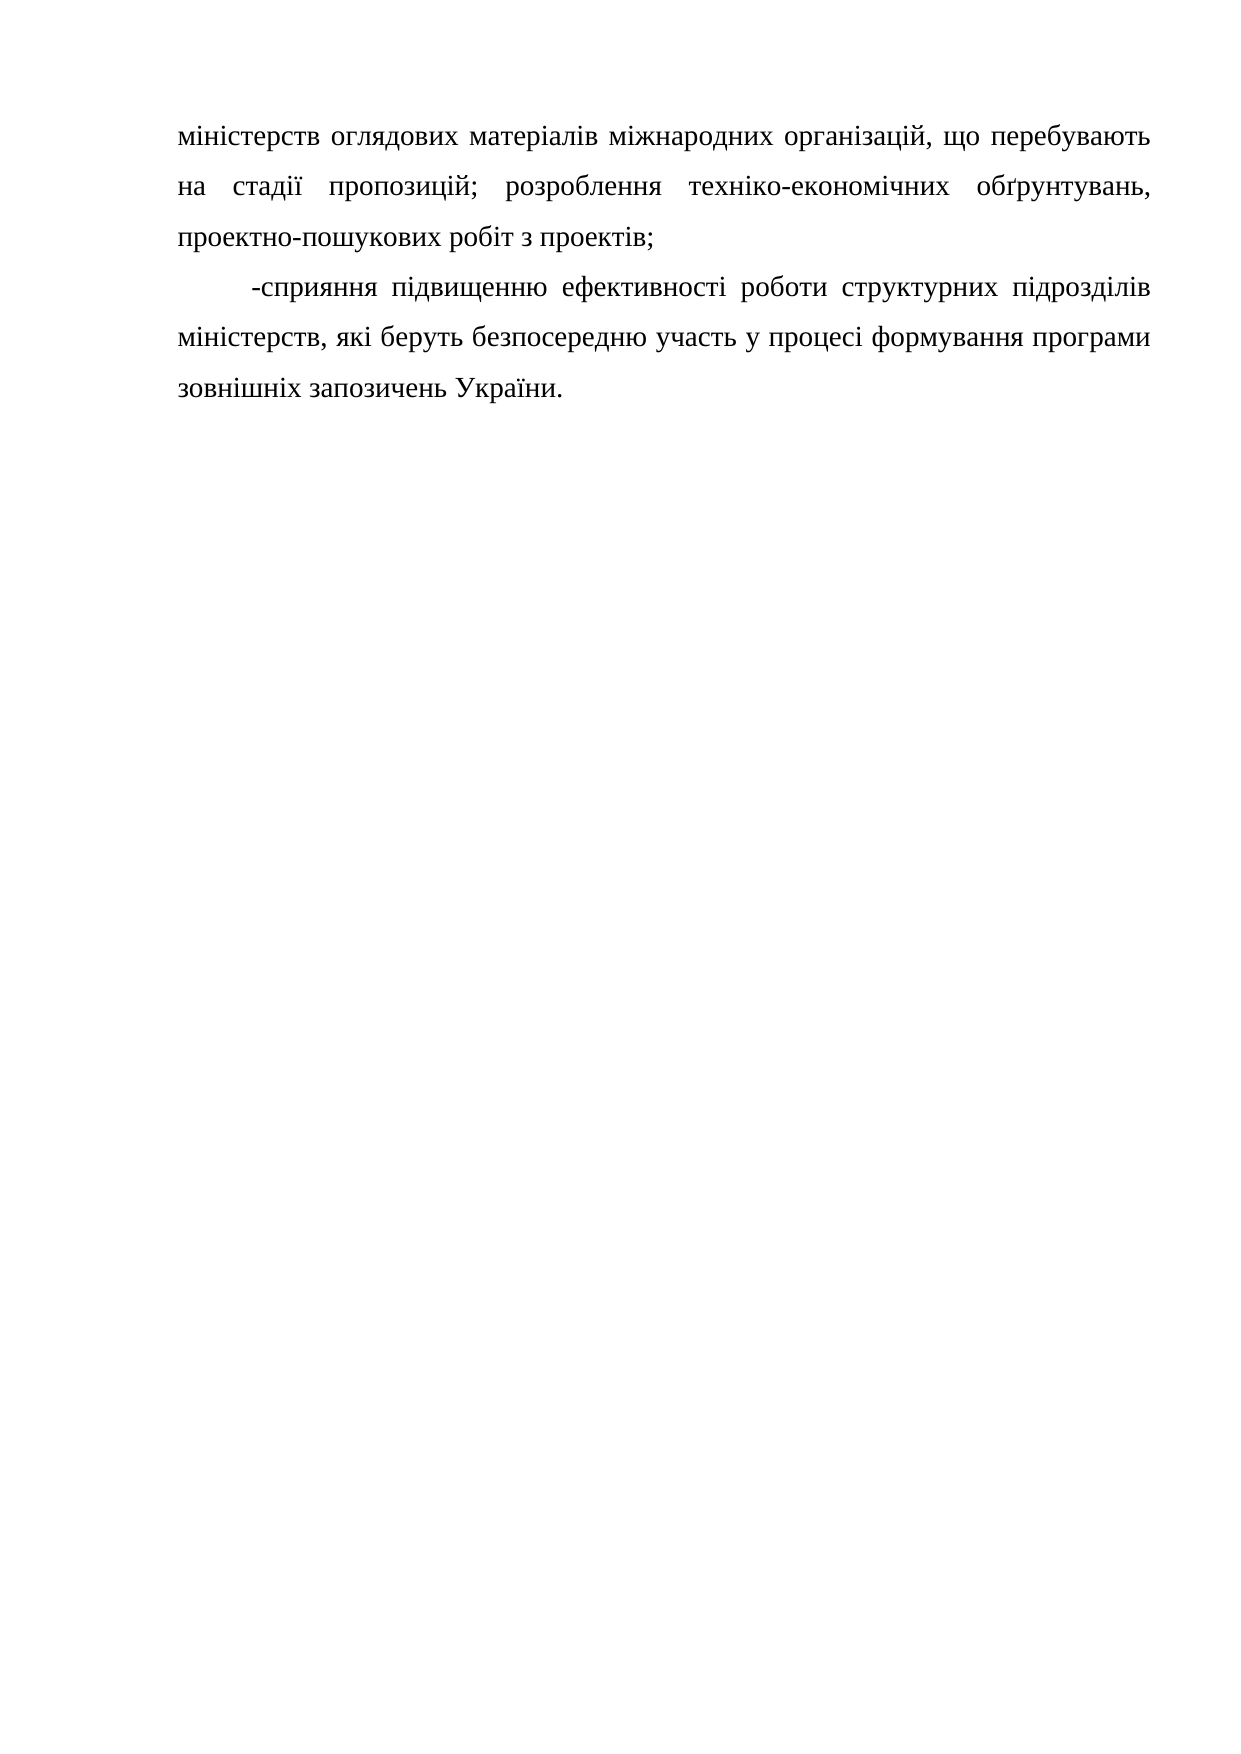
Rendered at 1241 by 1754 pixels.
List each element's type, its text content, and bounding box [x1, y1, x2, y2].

text -сприяння підвищенню ефективності роботи структурних підрозділів міністерств, які беруть безпосередню участь у процесі формування програми зовнішніх запозичень України. [177, 269, 1152, 403]
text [177, 118, 1152, 252]
